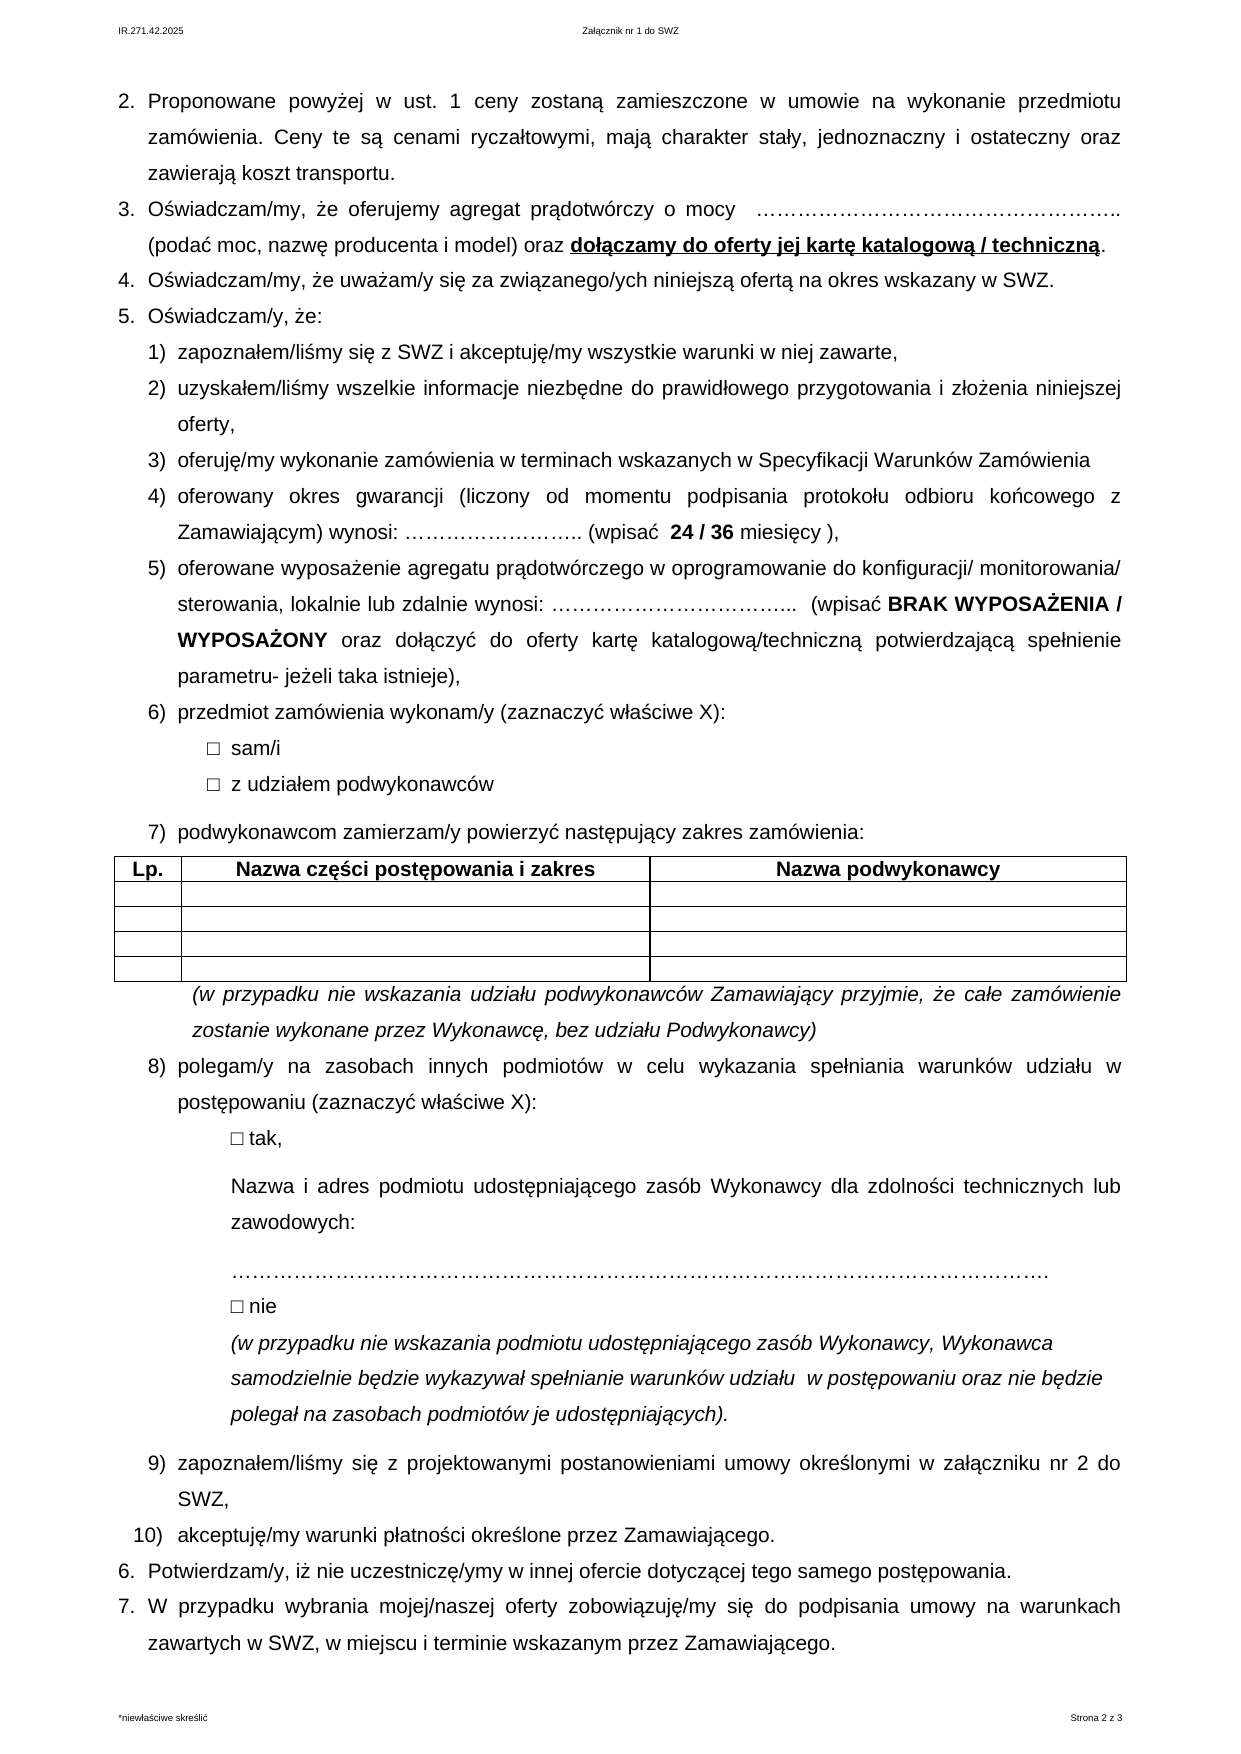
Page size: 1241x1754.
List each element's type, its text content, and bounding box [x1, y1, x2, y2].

list oferowane wyposażenie agregatu prądotwórczego w oprogramowanie do konfiguracji/ monitorowania/ sterowania, lokalnie lub zdalnie wynosi: ……………………………... (wpisać BRAK WYPOSAŻENIA / WYPOSAŻONY oraz dołączyć do oferty kartę katalogową/techniczną potwierdzającą spełnienie parametru- jeżeli taka istnieje), [148, 556, 1122, 688]
table_cell [651, 882, 1126, 906]
list uzyskałem/liśmy wszelkie informacje niezbędne do prawidłowego przygotowania i złożenia niniejszej oferty, [148, 376, 1122, 436]
table_cell [115, 932, 181, 956]
text □ tak, [231, 1126, 1122, 1149]
list W przypadku wybrania mojej/naszej oferty zobowiązuję/my się do podpisania umowy na warunkach zawartych w SWZ, w miejscu i terminie wskazanym przez Zamawiającego. [118, 1594, 1122, 1654]
table_cell [182, 907, 649, 931]
list oferowany okres gwarancji (liczony od momentu podpisania protokołu odbioru końcowego z Zamawiającym) wynosi: …………………….. (wpisać 24 / 36 miesięcy ), [148, 484, 1122, 544]
table_cell [651, 907, 1126, 931]
text (w przypadku nie wskazania udziału podwykonawców Zamawiający przyjmie, że całe zamówienie zostanie wykonane przez Wykonawcę, bez udziału Podwykonawcy) [192, 982, 1122, 1042]
table_cell [182, 957, 649, 981]
list Oświadczam/my, że uważam/y się za związanego/ych niniejszą ofertą na okres wskazany w SWZ. [118, 268, 1122, 292]
list Oświadczam/my, że oferujemy agregat prądotwórczy o mocy …………………………………………….. (podać moc, nazwę producenta i model) oraz dołączamy do oferty jej kartę katalogową / techniczną. [118, 196, 1122, 256]
table_cell [651, 957, 1126, 981]
list akceptuję/my warunki płatności określone przez Zamawiającego. [133, 1522, 1122, 1546]
list oferuję/my wykonanie zamówienia w terminach wskazanych w Specyfikacji Warunków Zamówienia [148, 448, 1122, 472]
table_cell [115, 957, 181, 981]
table_header Nazwa podwykonawcy [651, 857, 1126, 881]
list zapoznałem/liśmy się z projektowanymi postanowieniami umowy określonymi w załączniku nr 2 do SWZ, [148, 1451, 1122, 1511]
table_header Lp. [115, 857, 181, 881]
table_header Nazwa części postępowania i zakres [182, 857, 649, 881]
table_cell [115, 907, 181, 931]
table_cell [182, 932, 649, 956]
list Potwierdzam/y, iż nie uczestniczę/ymy w innej ofercie dotyczącej tego samego postępowania. [118, 1558, 1122, 1582]
list podwykonawcom zamierzam/y powierzyć następujący zakres zamówienia: [148, 820, 1122, 844]
table_cell [651, 932, 1126, 956]
list polegam/y na zasobach innych podmiotów w celu wykazania spełniania warunków udziału w postępowaniu (zaznaczyć właściwe X): [148, 1054, 1122, 1114]
list zapoznałem/liśmy się z SWZ i akceptuję/my wszystkie warunki w niej zawarte, [148, 340, 1122, 364]
text ………………………………………………………………………………………………………. □ nie (w przypadku nie wskazania podmiotu udostępniającego zasób Wykonawcy, Wykonawca samodzielnie będzie wykazywał spełnianie warunków udziału w postępowaniu oraz nie będzie polegał na zasobach podmiotów je udostępniających). [231, 1258, 1122, 1426]
table_cell [115, 882, 181, 906]
list Proponowane powyżej w ust. 1 ceny zostaną zamieszczone w umowie na wykonanie przedmiotu zamówienia. Ceny te są cenami ryczałtowymi, mają charakter stały, jednoznaczny i ostateczny oraz zawierają koszt transportu. [118, 89, 1122, 184]
list przedmiot zamówienia wykonam/y (zaznaczyć właściwe X): [148, 699, 1122, 723]
list Oświadczam/y, że: [118, 304, 1122, 328]
table_cell [182, 882, 649, 906]
text Nazwa i adres podmiotu udostępniającego zasób Wykonawcy dla zdolności technicznych lub zawodowych: [231, 1174, 1122, 1234]
text □ sam/i □ z udziałem podwykonawców [207, 736, 1122, 795]
